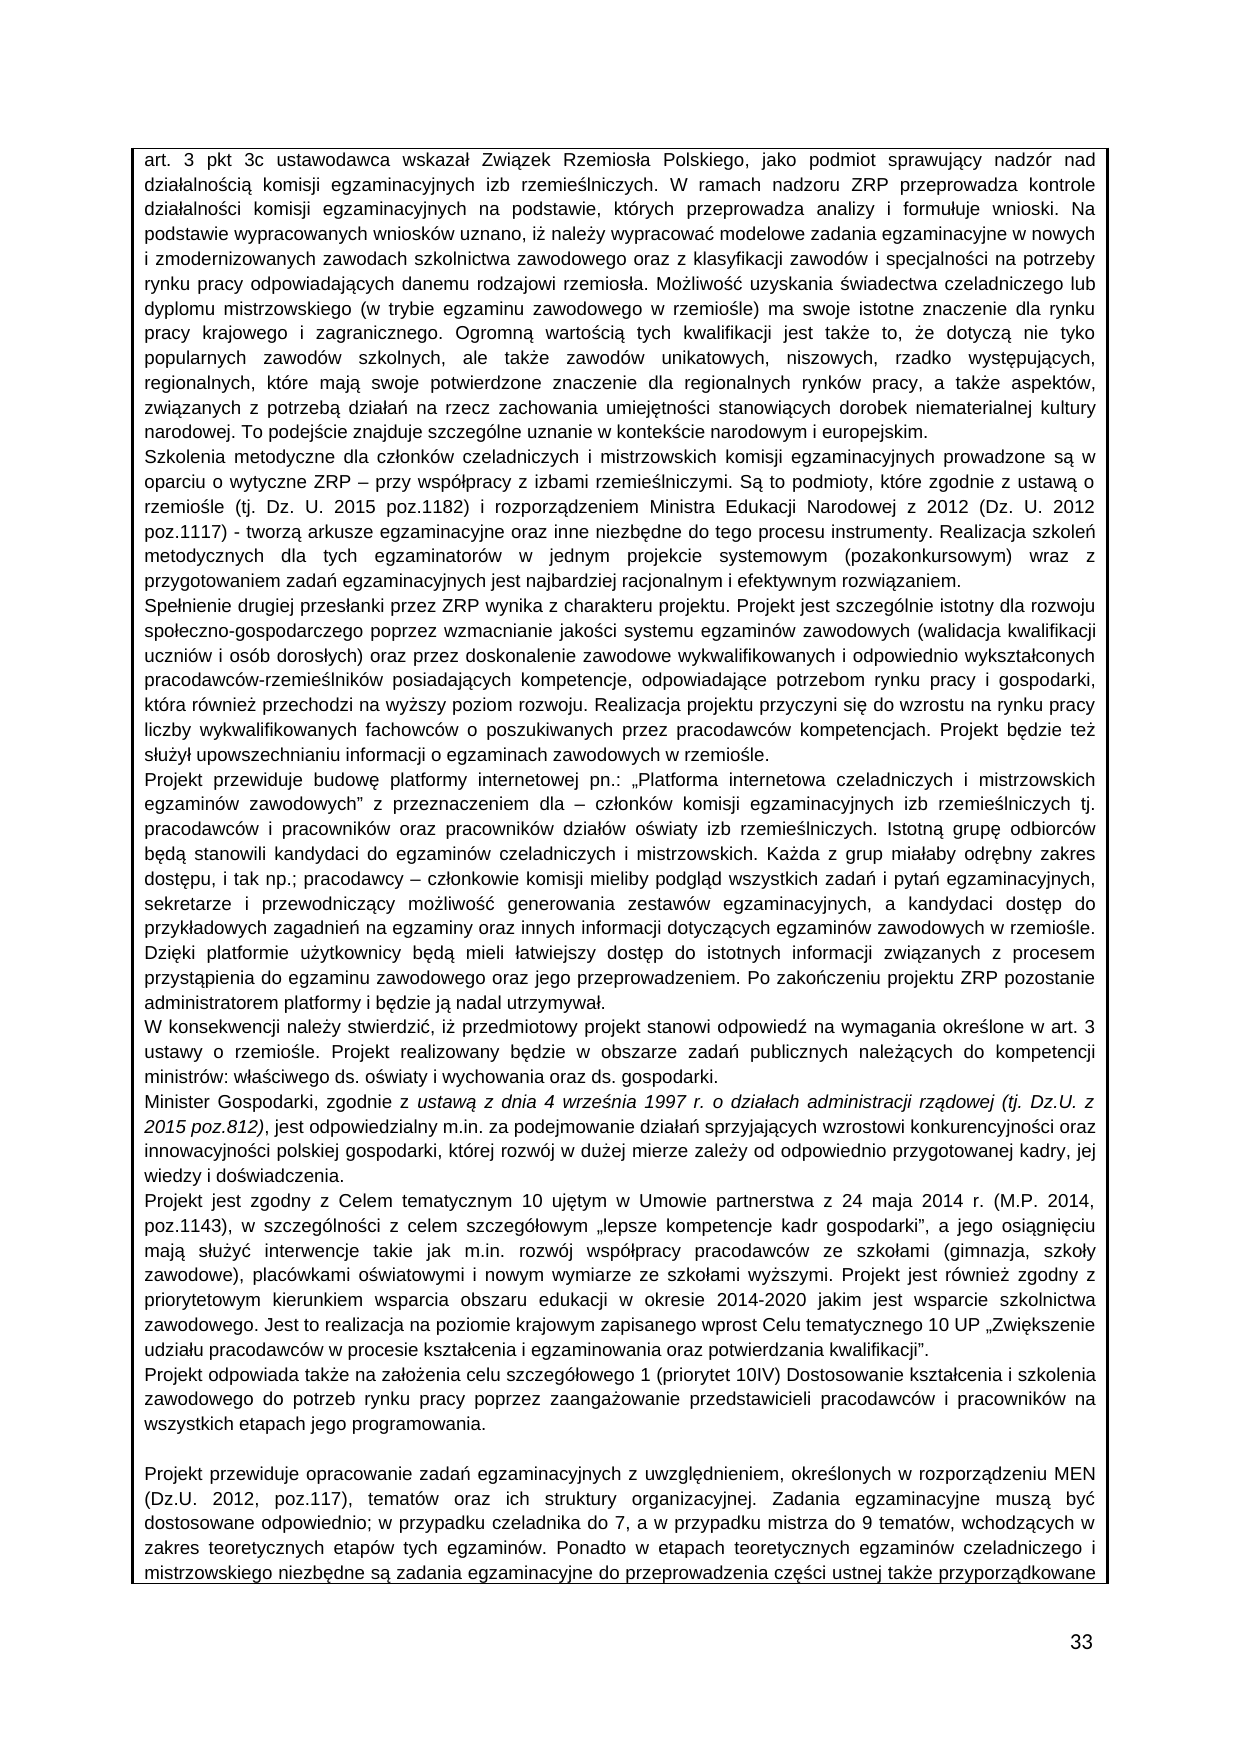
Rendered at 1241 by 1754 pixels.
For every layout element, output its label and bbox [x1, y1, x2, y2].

table_cell [134, 149, 1106, 1583]
